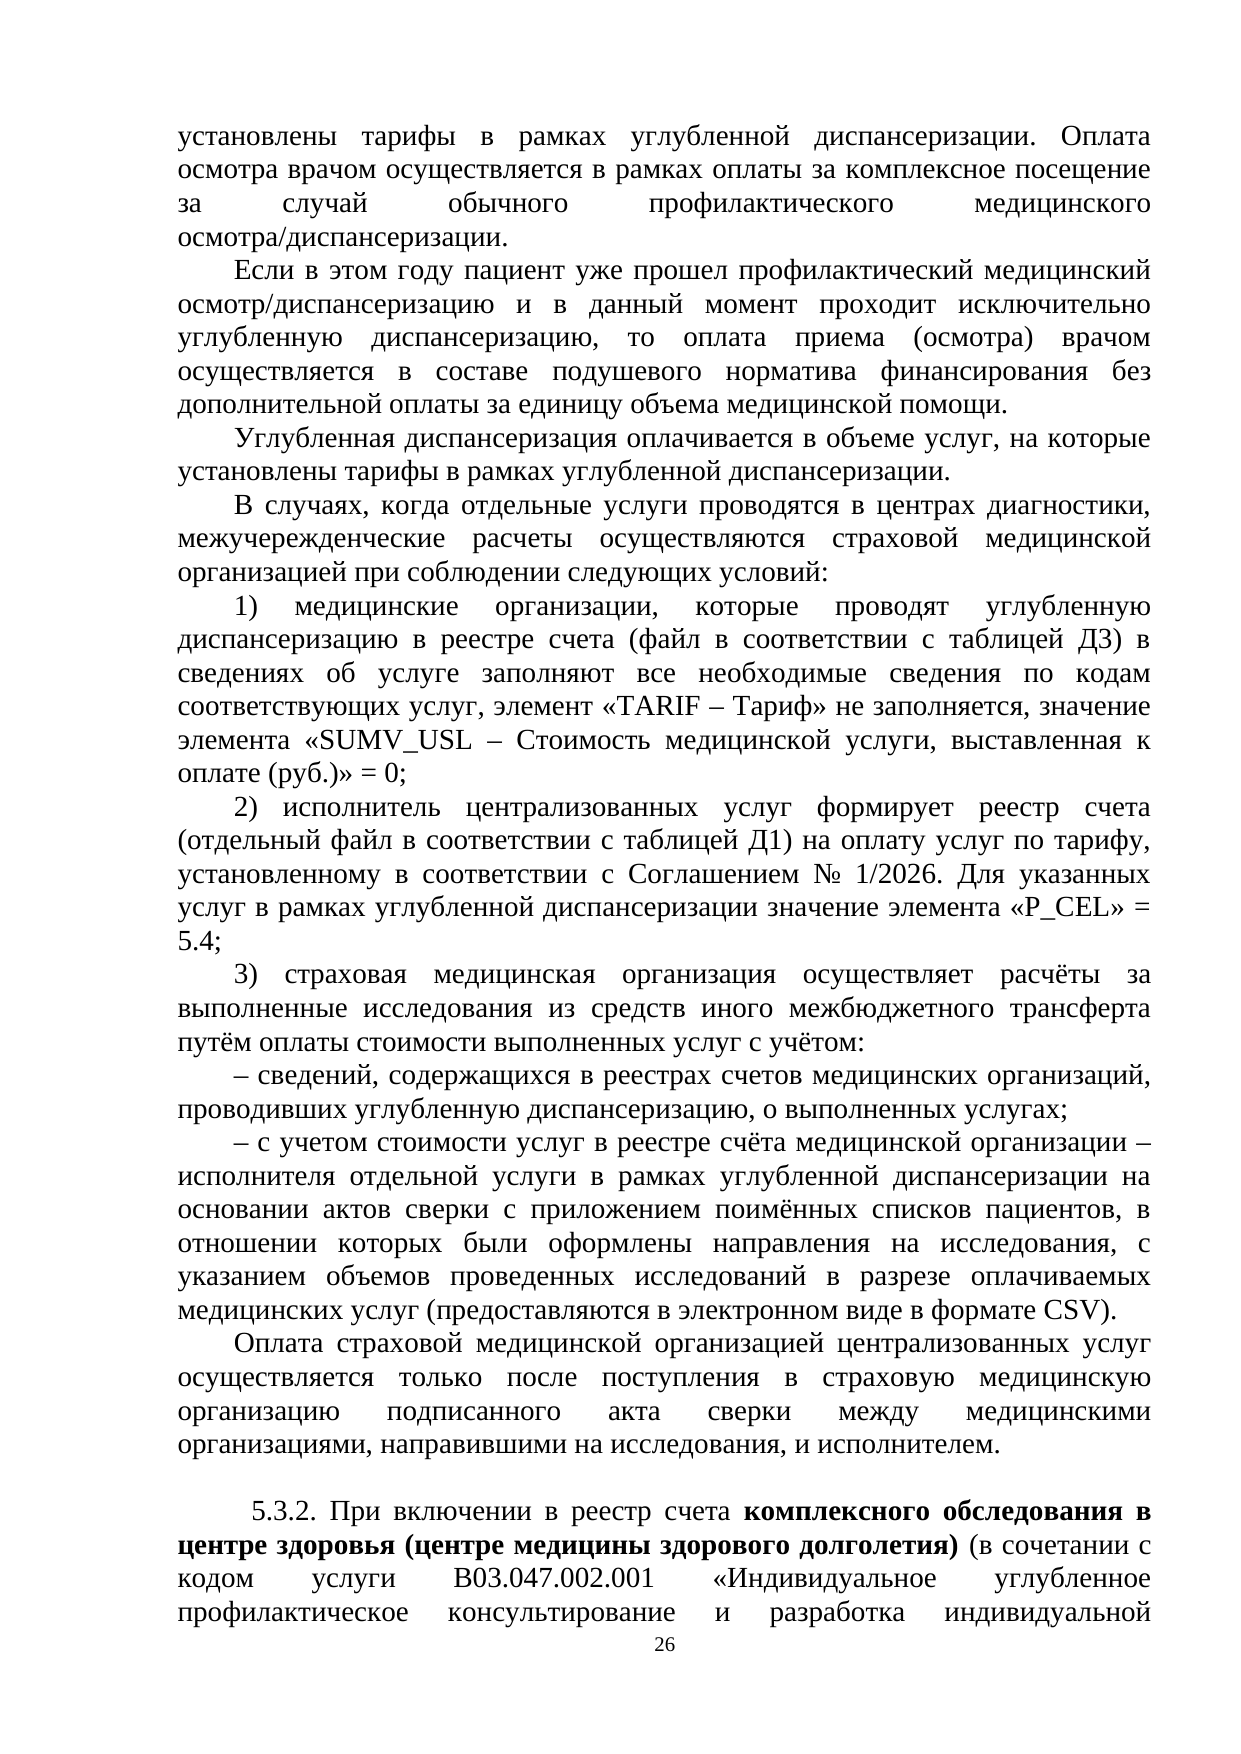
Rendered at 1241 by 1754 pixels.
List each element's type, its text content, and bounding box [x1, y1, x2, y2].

text – с учетом стоимости услуг в реестре счёта медицинской организации – исполнителя отдельной услуги в рамках углубленной диспансеризации на основании актов сверки с приложением поимённых списков пациентов, в отношении которых были оформлены направления на исследования, с указанием объемов проведенных исследований в разрезе оплачиваемых медицинских услуг (предоставляются в электронном виде в формате CSV). [177, 1124, 1152, 1326]
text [177, 1493, 1152, 1627]
text 3) страховая медицинская организация осуществляет расчёты за выполненные исследования из средств иного межбюджетного трансферта путём оплаты стоимости выполненных услуг с учётом: [177, 957, 1152, 1057]
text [177, 118, 1152, 252]
text Если в этом году пациент уже прошел профилактический медицинский осмотр/диспансеризацию и в данный момент проходит исключительно углубленную диспансеризацию, то оплата приема (осмотра) врачом осуществляется в составе подушевого норматива финансирования без дополнительной оплаты за единицу объема медицинской помощи. [177, 252, 1152, 420]
text – сведений, содержащихся в реестрах счетов медицинских организаций, проводивших углубленную диспансеризацию, о выполненных услугах; [177, 1057, 1152, 1124]
text Оплата страховой медицинской организацией централизованных услуг осуществляется только после поступления в страховую медицинскую организацию подписанного акта сверки между медицинскими организациями, направившими на исследования, и исполнителем. [177, 1326, 1152, 1460]
text Углубленная диспансеризация оплачивается в объеме услуг, на которые установлены тарифы в рамках углубленной диспансеризации. [177, 420, 1152, 487]
text В случаях, когда отдельные услуги проводятся в центрах диагностики, межучережденческие расчеты осуществляются страховой медицинской организацией при соблюдении следующих условий: [177, 487, 1152, 588]
text 1) медицинские организации, которые проводят углубленную диспансеризацию в реестре счета (файл в соответствии с таблицей Д3) в сведениях об услуге заполняют все необходимые сведения по кодам соответствующих услуг, элемент «TARIF – Тариф» не заполняется, значение элемента «SUMV_USL – Стоимость медицинской услуги, выставленная к оплате (руб.)» = 0; [177, 588, 1152, 789]
text 2) исполнитель централизованных услуг формирует реестр счета (отдельный файл в соответствии с таблицей Д1) на оплату услуг по тарифу, установленному в соответствии с Соглашением № 1/2026. Для указанных услуг в рамках углубленной диспансеризации значение элемента «P_CEL» = 5.4; [177, 789, 1152, 957]
